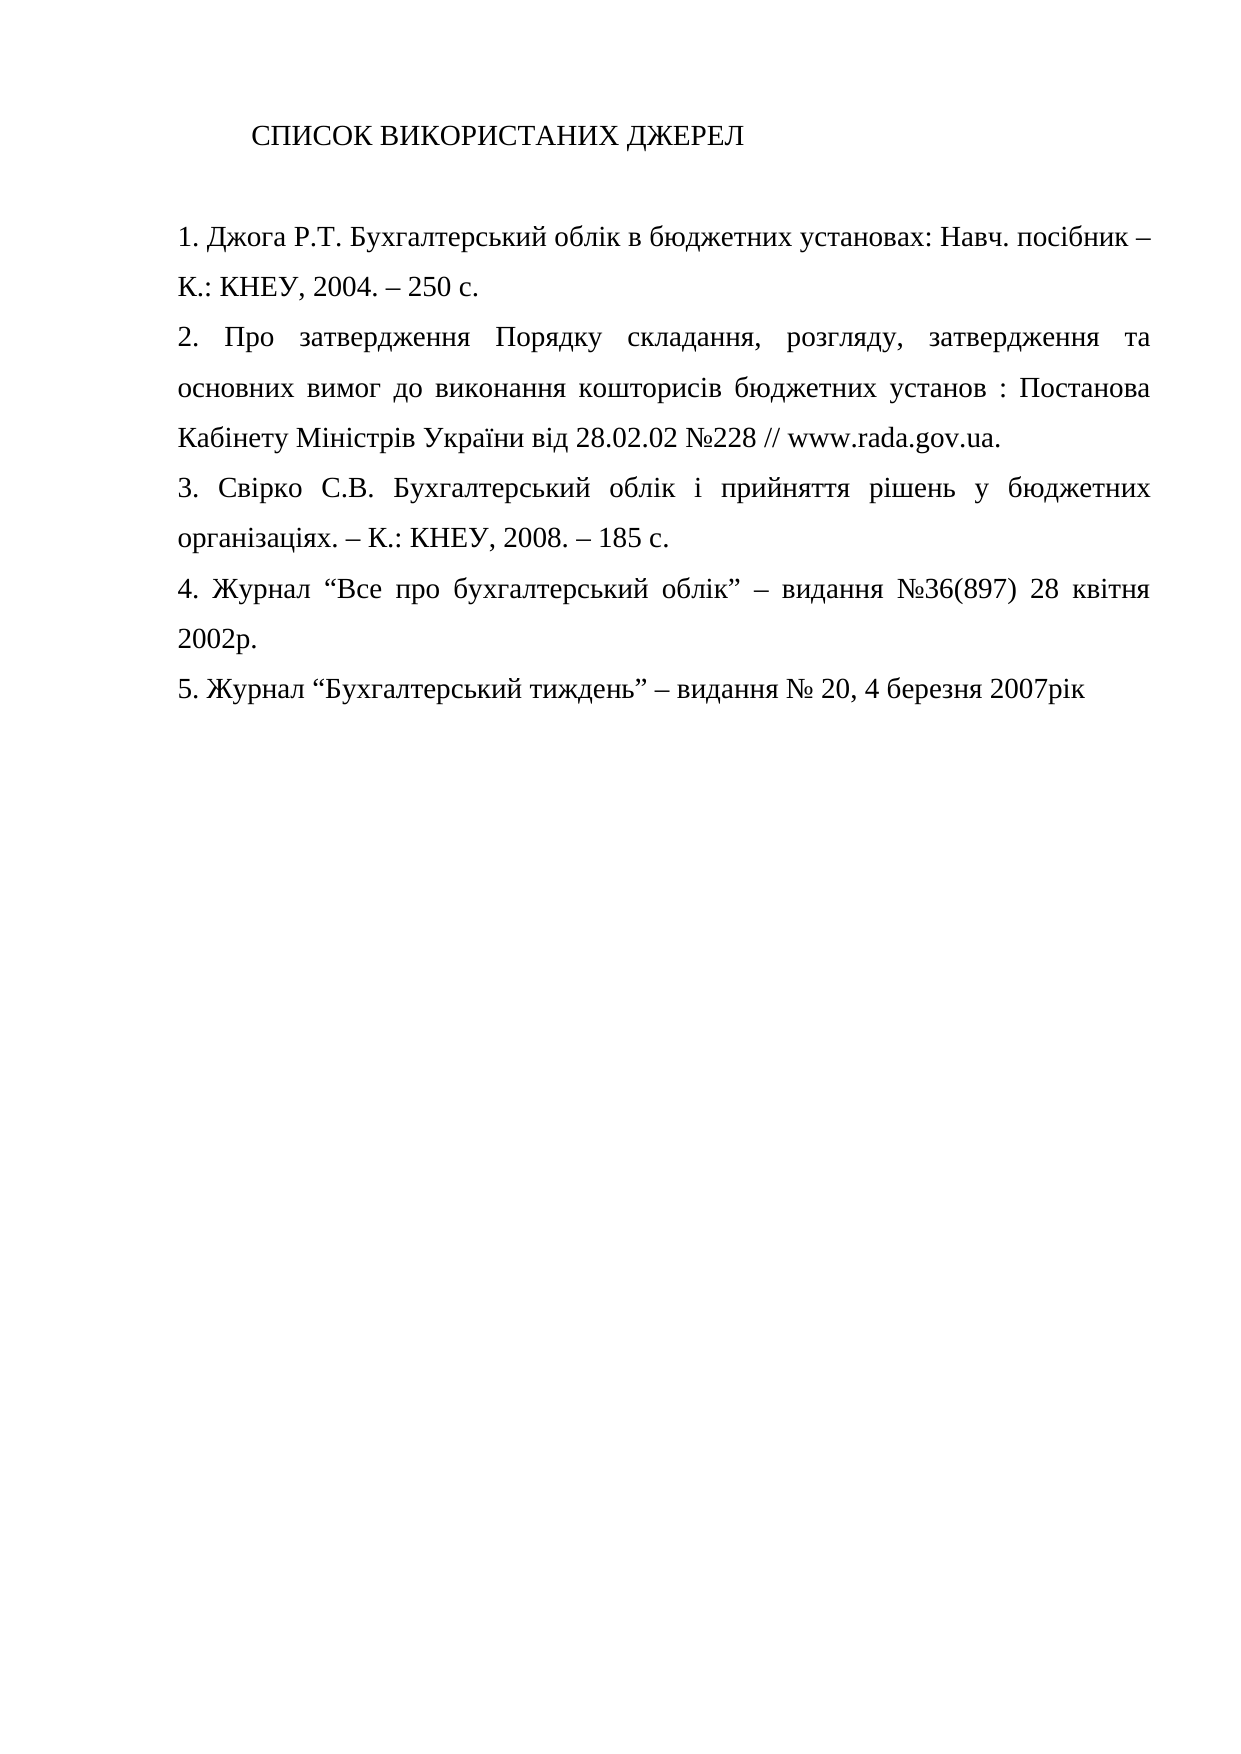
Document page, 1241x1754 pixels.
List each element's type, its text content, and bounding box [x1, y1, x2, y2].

text 5. Журнал “Бухгалтерський тиждень” – видання № 20, 4 березня 2007рік [177, 672, 1152, 705]
text 3. Свірко С.В. Бухгалтерський облік і прийняття рішень у бюджетних організаціях. – К.: КНЕУ, 2008. – 185 с. [177, 470, 1152, 554]
text 2. Про затвердження Порядку складання, розгляду, затвердження та основних вимог до виконання кошторисів бюджетних установ : Постанова Кабінету Міністрів України від 28.02.02 №228 // www.rada.gov.ua. [177, 319, 1152, 453]
text 4. Журнал “Все про бухгалтерський облік” – видання №36(897) 28 квітня 2002р. [177, 571, 1152, 655]
text СПИСОК ВИКОРИСТАНИХ ДЖЕРЕЛ [177, 118, 1152, 152]
text 1. Джога Р.Т. Бухгалтерський облік в бюджетних установах: Навч. посібник – К.: КНЕУ, 2004. – 250 с. [177, 219, 1152, 303]
